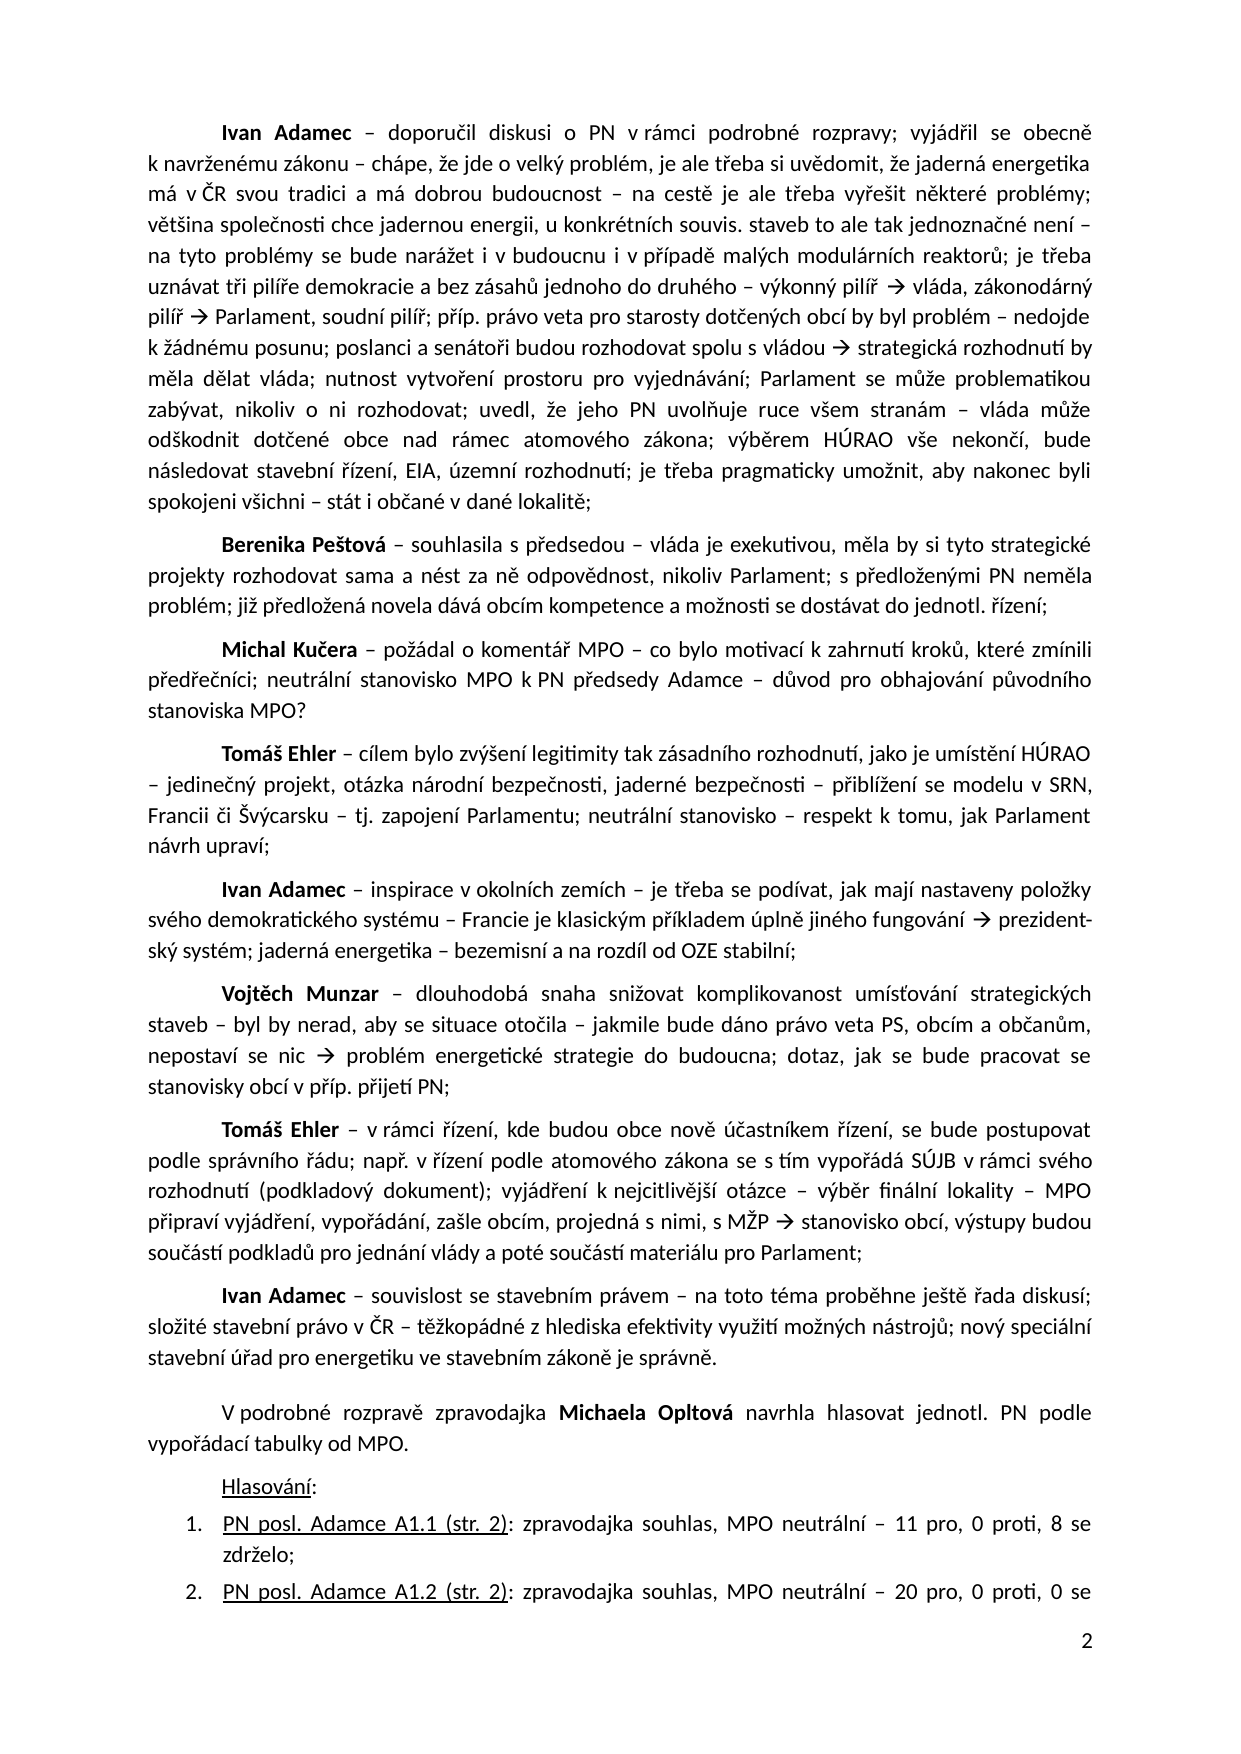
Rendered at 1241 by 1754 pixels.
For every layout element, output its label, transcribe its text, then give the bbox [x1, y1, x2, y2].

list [185, 1577, 1093, 1605]
list Ivan Adamec – inspirace v okolních zemích – je třeba se podívat, jak mají nastaveny položky svého demokratického systému – Francie je klasickým příkladem úplně jiného fungování prezident-ský systém; jaderná energetika – bezemisní a na rozdíl od OZE stabilní; [148, 875, 1093, 964]
list Tomáš Ehler – v rámci řízení, kde budou obce nově účastníkem řízení, se bude postupovat podle správního řádu; např. v řízení podle atomového zákona se s tím vypořádá SÚJB v rámci svého rozhodnutí (podkladový dokument); vyjádření k nejcitlivější otázce – výběr finální lokality – MPO připraví vyjádření, vypořádání, zašle obcím, projedná s nimi, s MŽP stanovisko obcí, výstupy budou součástí podkladů pro jednání vlády a poté součástí materiálu pro Parlament; [148, 1115, 1093, 1266]
list PN posl. Adamce A1.1 (str. 2): zpravodajka souhlas, MPO neutrální – 11 pro, 0 proti, 8 se zdrželo; [185, 1509, 1093, 1568]
list Ivan Adamec – souvislost se stavebním právem – na toto téma proběhne ještě řada diskusí; složité stavební právo v ČR – těžkopádné z hlediska efektivity využití možných nástrojů; nový speciální stavební úřad pro energetiku ve stavebním zákoně je správně. [148, 1281, 1093, 1371]
list Tomáš Ehler – cílem bylo zvýšení legitimity tak zásadního rozhodnutí, jako je umístění HÚRAO – jedinečný projekt, otázka národní bezpečnosti, jaderné bezpečnosti – přiblížení se modelu v SRN, Francii či Švýcarsku – tj. zapojení Parlamentu; neutrální stanovisko – respekt k tomu, jak Parlament návrh upraví; [148, 739, 1093, 860]
list Ivan Adamec – doporučil diskusi o PN v rámci podrobné rozpravy; vyjádřil se obecně k navrženému zákonu – chápe, že jde o velký problém, je ale třeba si uvědomit, že jaderná energetika má v ČR svou tradici a má dobrou budoucnost – na cestě je ale třeba vyřešit některé problémy; většina společnosti chce jadernou energii, u konkrétních souvis. staveb to ale tak jednoznačné není – na tyto problémy se bude narážet i v budoucnu i v případě malých modulárních reaktorů; je třeba uznávat tři pilíře demokracie a bez zásahů jednoho do druhého – výkonný pilíř vláda, zákonodárný pilíř Parlament, soudní pilíř; příp. právo veta pro starosty dotčených obcí by byl problém – nedojde k žádnému posunu; poslanci a senátoři budou rozhodovat spolu s vládou strategická rozhodnutí by měla dělat vláda; nutnost vytvoření prostoru pro vyjednávání; Parlament se může problematikou zabývat, nikoliv o ni rozhodovat; uvedl, že jeho PN uvolňuje ruce všem stranám – vláda může odškodnit dotčené obce nad rámec atomového zákona; výběrem HÚRAO vše nekončí, bude následovat stavební řízení, EIA, územní rozhodnutí; je třeba pragmaticky umožnit, aby nakonec byli spokojeni všichni – stát i občané v dané lokalitě; [148, 118, 1093, 515]
list Michal Kučera – požádal o komentář MPO – co bylo motivací k zahrnutí kroků, které zmínili předřečníci; neutrální stanovisko MPO k PN předsedy Adamce – důvod pro obhajování původního stanoviska MPO? [148, 635, 1093, 724]
list Berenika Peštová – souhlasila s předsedou – vláda je exekutivou, měla by si tyto strategické projekty rozhodovat sama a nést za ně odpovědnost, nikoliv Parlament; s předloženými PN neměla problém; již předložená novela dává obcím kompetence a možnosti se dostávat do jednotl. řízení; [148, 530, 1093, 619]
list Vojtěch Munzar – dlouhodobá snaha snižovat komplikovanost umísťování strategických staveb – byl by nerad, aby se situace otočila – jakmile bude dáno právo veta PS, obcím a občanům, nepostaví se nic problém energetické strategie do budoucna; dotaz, jak se bude pracovat se stanovisky obcí v příp. přijetí PN; [148, 979, 1093, 1100]
list V podrobné rozpravě zpravodajka Michaela Opltová navrhla hlasovat jednotl. PN podle vypořádací tabulky od MPO. [148, 1398, 1093, 1457]
list Hlasování: [148, 1472, 1093, 1500]
